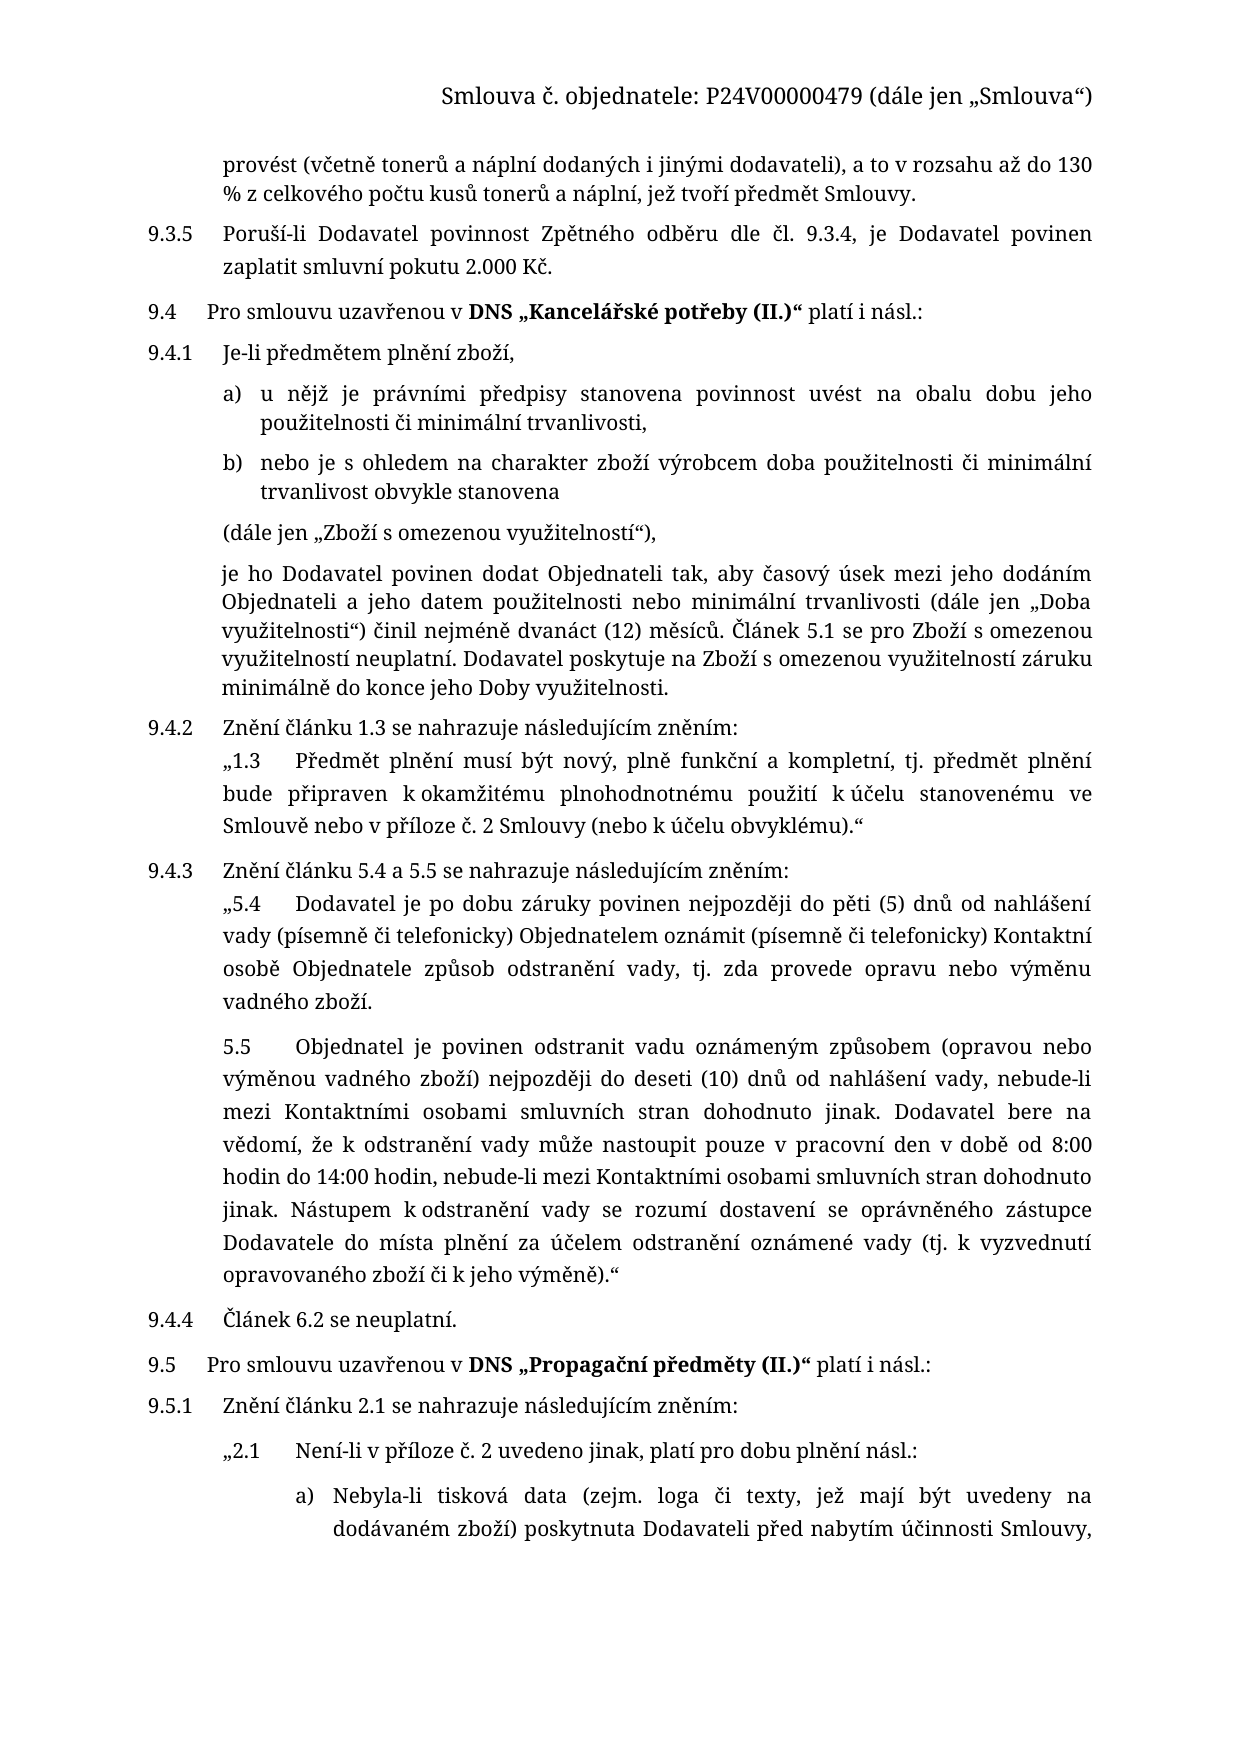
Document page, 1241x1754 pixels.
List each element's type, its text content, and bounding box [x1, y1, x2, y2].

list Znění článku 5.4 a 5.5 se nahrazuje následujícím zněním: [148, 856, 1093, 885]
list „1.3 Předmět plnění musí být nový, plně funkční a kompletní, tj. předmět plnění bude připraven k okamžitému plnohodnotnému použití k účelu stanovenému ve Smlouvě nebo v příloze č. 2 Smlouvy (nebo k účelu obvyklému).“ [223, 746, 1093, 840]
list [148, 150, 1093, 207]
text je ho Dodavatel povinen dodat Objednateli tak, aby časový úsek mezi jeho dodáním Objednateli a jeho datem použitelnosti nebo minimální trvanlivosti (dále jen „Doba využitelnosti“) činil nejméně dvanáct (12) měsíců. Článek 5.1 se pro Zboží s omezenou využitelností neuplatní. Dodavatel poskytuje na Zboží s omezenou využitelností záruku minimálně do konce jeho Doby využitelnosti. [221, 559, 1093, 701]
list Poruší-li Dodavatel povinnost Zpětného odběru dle čl. 9.3.4, je Dodavatel povinen zaplatit smluvní pokutu 2.000 Kč. [148, 219, 1093, 281]
text (dále jen „Zboží s omezenou využitelností“), [223, 518, 1093, 546]
list 5.5 Objednatel je povinen odstranit vadu oznámeným způsobem (opravou nebo výměnou vadného zboží) nejpozději do deseti (10) dnů od nahlášení vady, nebude-li mezi Kontaktními osobami smluvních stran dohodnuto jinak. Dodavatel bere na vědomí, že k odstranění vady může nastoupit pouze v pracovní den v době od 8:00 hodin do 14:00 hodin, nebude-li mezi Kontaktními osobami smluvních stran dohodnuto jinak. Nástupem k odstranění vady se rozumí dostavení se oprávněného zástupce Dodavatele do místa plnění za účelem odstranění oznámené vady (tj. k vyzvednutí opravovaného zboží či k jeho výměně).“ [223, 1032, 1093, 1289]
list Článek 6.2 se neuplatní. [148, 1305, 1093, 1334]
list „2.1 Není-li v příloze č. 2 uvedeno jinak, platí pro dobu plnění násl.: [223, 1436, 1093, 1465]
list Pro smlouvu uzavřenou v DNS „Propagační předměty (II.)“ platí i násl.: [148, 1350, 1093, 1379]
list Znění článku 1.3 se nahrazuje následujícím zněním: [148, 713, 1093, 742]
list nebo je s ohledem na charakter zboží výrobcem doba použitelnosti či minimální trvanlivost obvykle stanovena [223, 448, 1093, 505]
list Pro smlouvu uzavřenou v DNS „Kancelářské potřeby (II.)“ platí i násl.: [148, 297, 1093, 326]
list u nějž je právními předpisy stanovena povinnost uvést na obalu dobu jeho použitelnosti či minimální trvanlivosti, [223, 379, 1093, 436]
list Znění článku 2.1 se nahrazuje následujícím zněním: [148, 1391, 1093, 1420]
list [295, 1482, 1093, 1543]
list Je-li předmětem plnění zboží, [148, 338, 1093, 367]
list „5.4 Dodavatel je po dobu záruky povinen nejpozději do pěti (5) dnů od nahlášení vady (písemně či telefonicky) Objednatelem oznámit (písemně či telefonicky) Kontaktní osobě Objednatele způsob odstranění vady, tj. zda provede opravu nebo výměnu vadného zboží. [223, 889, 1093, 1015]
